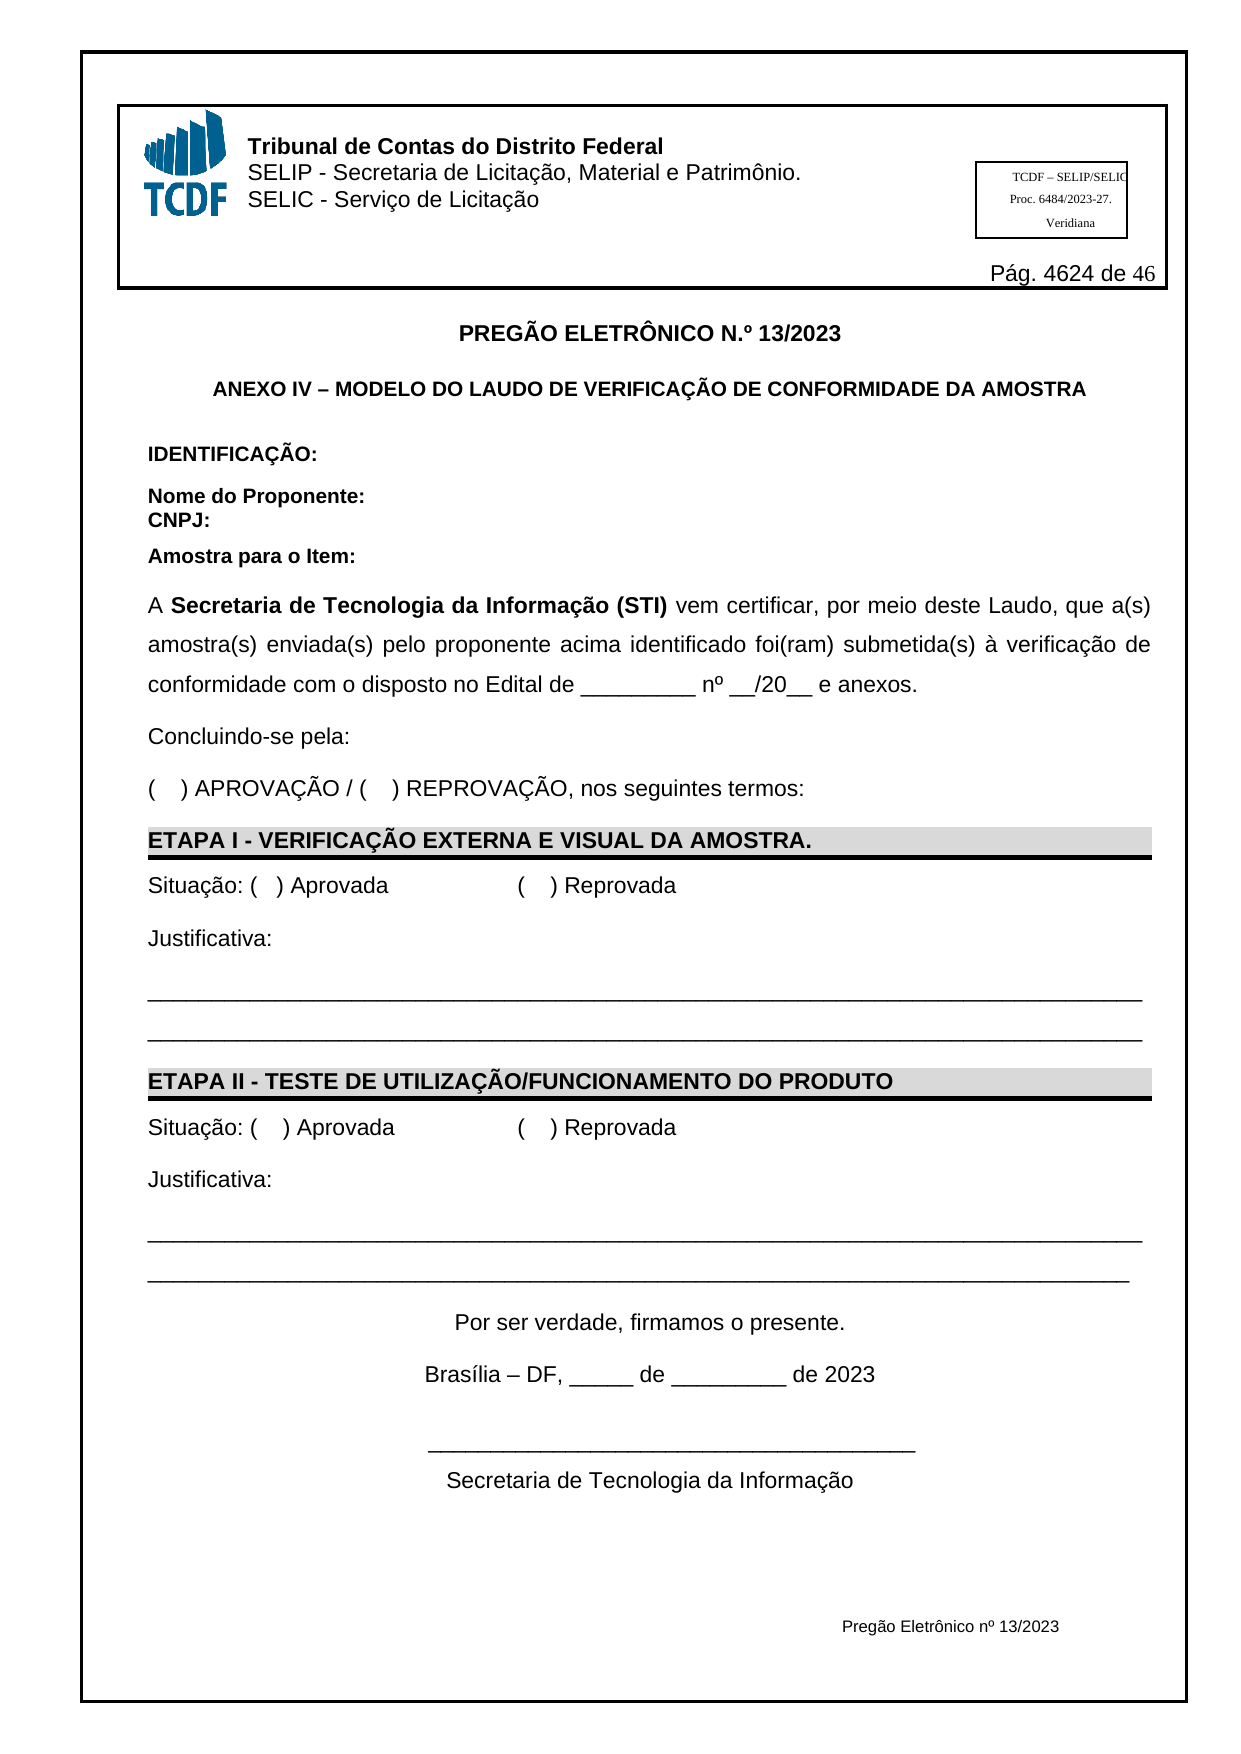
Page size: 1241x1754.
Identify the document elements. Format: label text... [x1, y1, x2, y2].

text CNPJ: [148, 508, 1152, 532]
text ___________________________________________________________________________________________________________________________________________________________ [148, 1217, 1152, 1283]
text A Secretaria de Tecnologia da Informação (STI) vem certificar, por meio deste Laudo, que a(s) amostra(s) enviada(s) pelo proponente acima identificado foi(ram) submetida(s) à verificação de conformidade com o disposto no Edital de _________ nº __/20__ e anexos. [148, 592, 1152, 697]
text IDENTIFICAÇÃO: [148, 424, 1152, 466]
text ETAPA I - VERIFICAÇÃO EXTERNA E VISUAL DA AMOSTRA. [148, 827, 1152, 855]
text ETAPA II - TESTE DE UTILIZAÇÃO/FUNCIONAMENTO DO PRODUTO [148, 1068, 1152, 1096]
text Justificativa: [148, 1166, 1152, 1192]
text Brasília – DF, _____ de _________ de 2023 [148, 1361, 1152, 1387]
text Amostra para o Item: [148, 543, 1152, 567]
text ( ) APROVAÇÃO / ( ) REPROVAÇÃO, nos seguintes termos: [148, 775, 1152, 801]
text ANEXO IV – MODELO DO LAUDO DE VERIFICAÇÃO DE CONFORMIDADE DA AMOSTRA [148, 376, 1152, 400]
text Concluindo-se pela: [148, 723, 1152, 749]
text Justificativa: [148, 924, 1152, 951]
text PREGÃO ELETRÔNICO N.º 13/2023 [148, 320, 1152, 346]
text Situação: ( ) Aprovada ( ) Reprovada [148, 1113, 1152, 1140]
text Nome do Proponente: [148, 466, 1152, 508]
picture [129, 107, 241, 218]
text Por ser verdade, firmamos o presente. [148, 1309, 1152, 1335]
text Situação: ( ) Aprovada ( ) Reprovada [148, 872, 1152, 899]
text ____________________________________________________________________________________________________________________________________________________________ [148, 976, 1152, 1042]
text Secretaria de Tecnologia da Informação [148, 1467, 1152, 1493]
